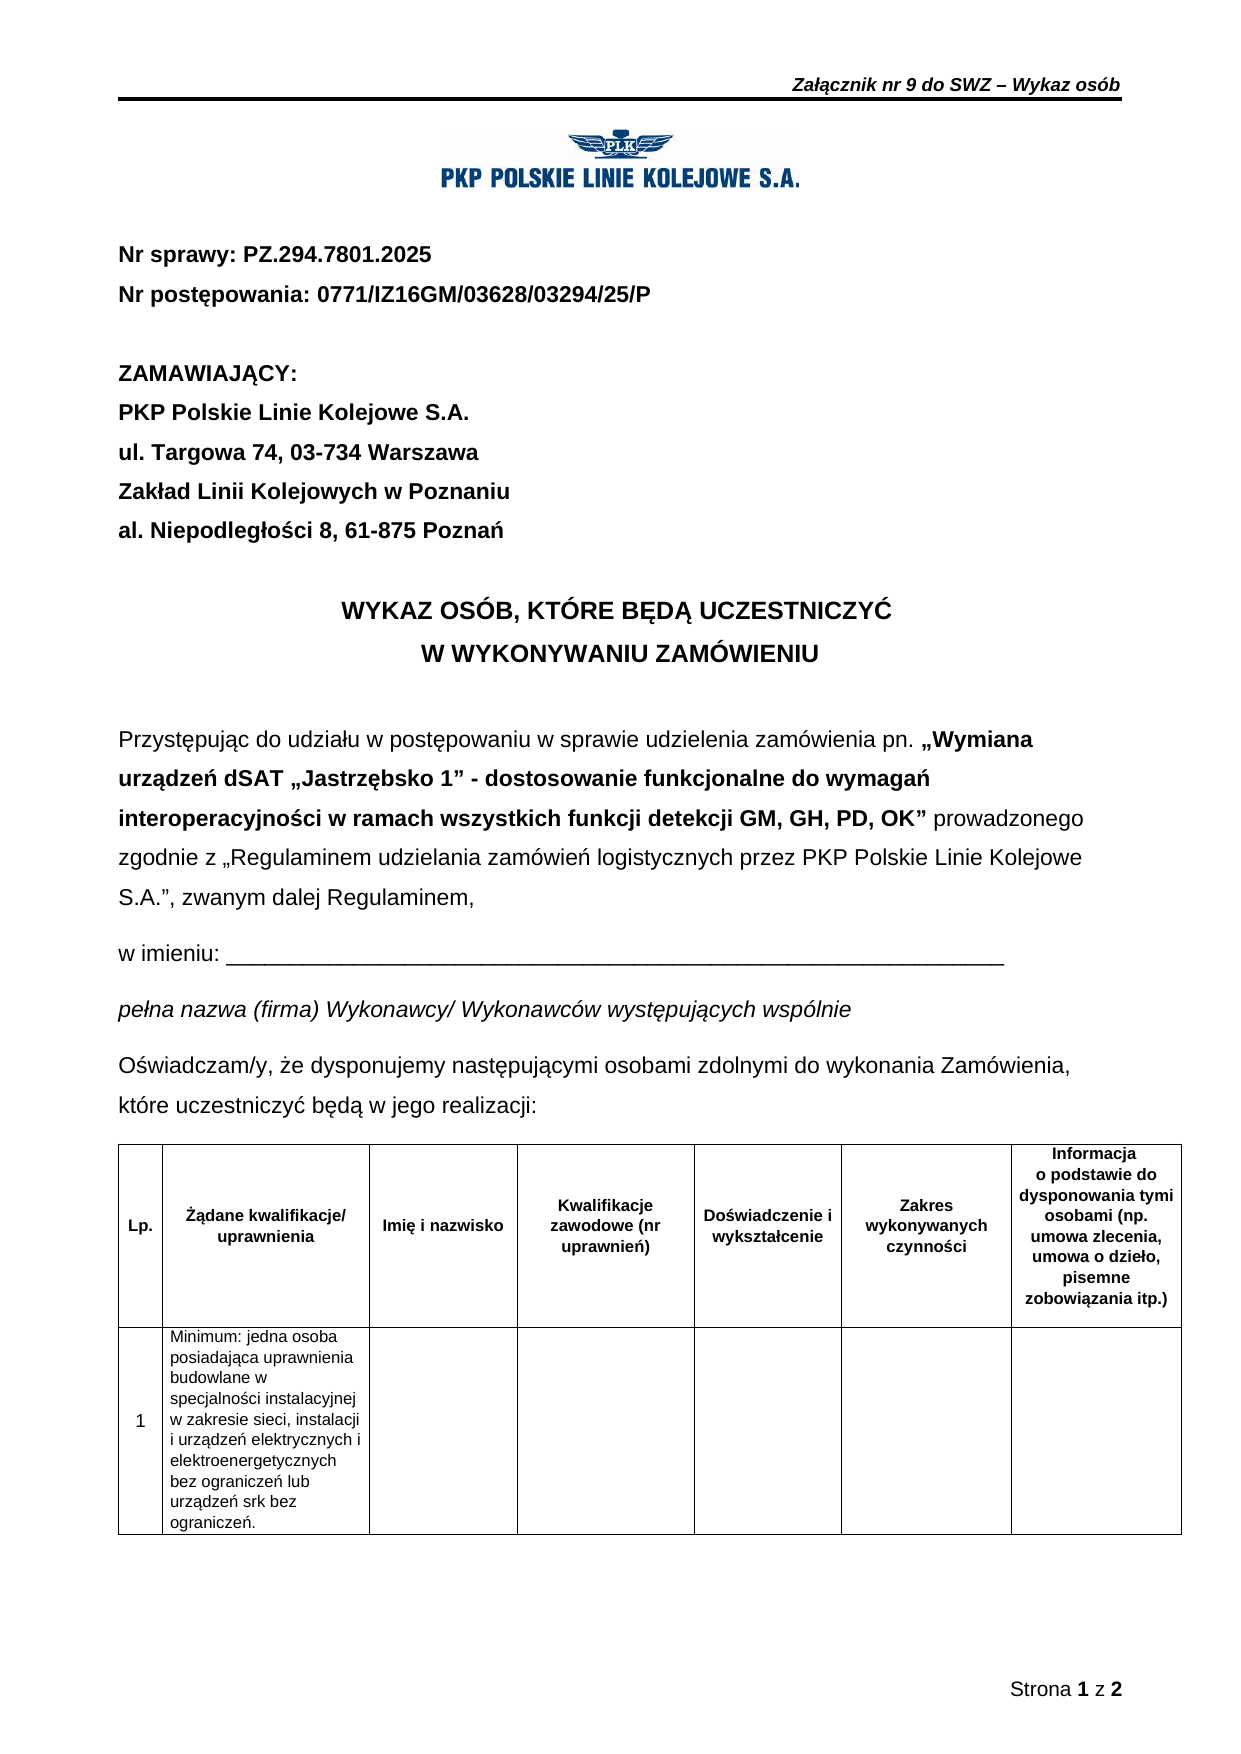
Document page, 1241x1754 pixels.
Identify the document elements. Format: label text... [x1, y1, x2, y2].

table_header Doświadczenie i wykształcenie [695, 1145, 841, 1327]
text ul. Targowa 74, 03-734 Warszawa [118, 438, 1122, 465]
text PKP Polskie Linie Kolejowe S.A. [118, 399, 1122, 425]
text pełna nazwa (firma) Wykonawcy/ Wykonawców występujących wspólnie [118, 996, 1122, 1022]
text w imieniu: _____________________________________________________________ [118, 940, 1122, 966]
text Oświadczam/y, że dysponujemy następującymi osobami zdolnymi do wykonania Zamówienia, które uczestniczyć będą w jego realizacji: [118, 1052, 1122, 1118]
table_cell Minimum: jedna osoba posiadająca uprawnienia budowlane w specjalności instalacyjnej w zakresie sieci, instalacji i urządzeń elektrycznych i elektroenergetycznych bez ograniczeń lub urządzeń srk bez ograniczeń. [163, 1328, 369, 1534]
text al. Niepodległości 8, 61-875 Poznań [118, 517, 1122, 544]
text WYKAZ OSÓB, KTÓRE BĘDĄ UCZESTNICZYĆ W WYKONYWANIU ZAMÓWIENIU [118, 596, 1122, 668]
table_cell [518, 1328, 694, 1534]
text Przystępując do udziału w postępowaniu w sprawie udzielenia zamówienia pn. „Wymiana urządzeń dSAT „Jastrzębsko 1” - dostosowanie funkcjonalne do wymagań interoperacyjności w ramach wszystkich funkcji detekcji GM, GH, PD, OK” prowadzonego zgodnie z „Regulaminem udzielania zamówień logistycznych przez PKP Polskie Linie Kolejowe S.A.”, zwanym dalej Regulaminem, [118, 726, 1122, 910]
table_cell [695, 1328, 841, 1534]
text Nr sprawy: PZ.294.7801.2025 [118, 241, 1122, 267]
table_header Żądane kwalifikacje/ uprawnienia [163, 1145, 369, 1327]
text ZAMAWIAJĄCY: [118, 359, 1122, 386]
text Zakład Linii Kolejowych w Poznaniu [118, 478, 1122, 504]
table_cell [370, 1328, 517, 1534]
table_header Imię i nazwisko [370, 1145, 517, 1327]
table_header Lp. [119, 1145, 162, 1327]
table_cell [842, 1328, 1011, 1534]
table_cell 1 [119, 1328, 162, 1534]
table_cell [1012, 1328, 1181, 1534]
picture [441, 129, 799, 188]
table_header Zakres wykonywanych czynności [842, 1145, 1011, 1327]
table_header Kwalifikacje zawodowe (nr uprawnień) [518, 1145, 694, 1327]
table_header Informacja o podstawie do dysponowania tymi osobami (np. umowa zlecenia, umowa o dzieło, pisemne zobowiązania itp.) [1012, 1145, 1181, 1327]
text Nr postępowania: 0771/IZ16GM/03628/03294/25/P [118, 281, 1122, 307]
